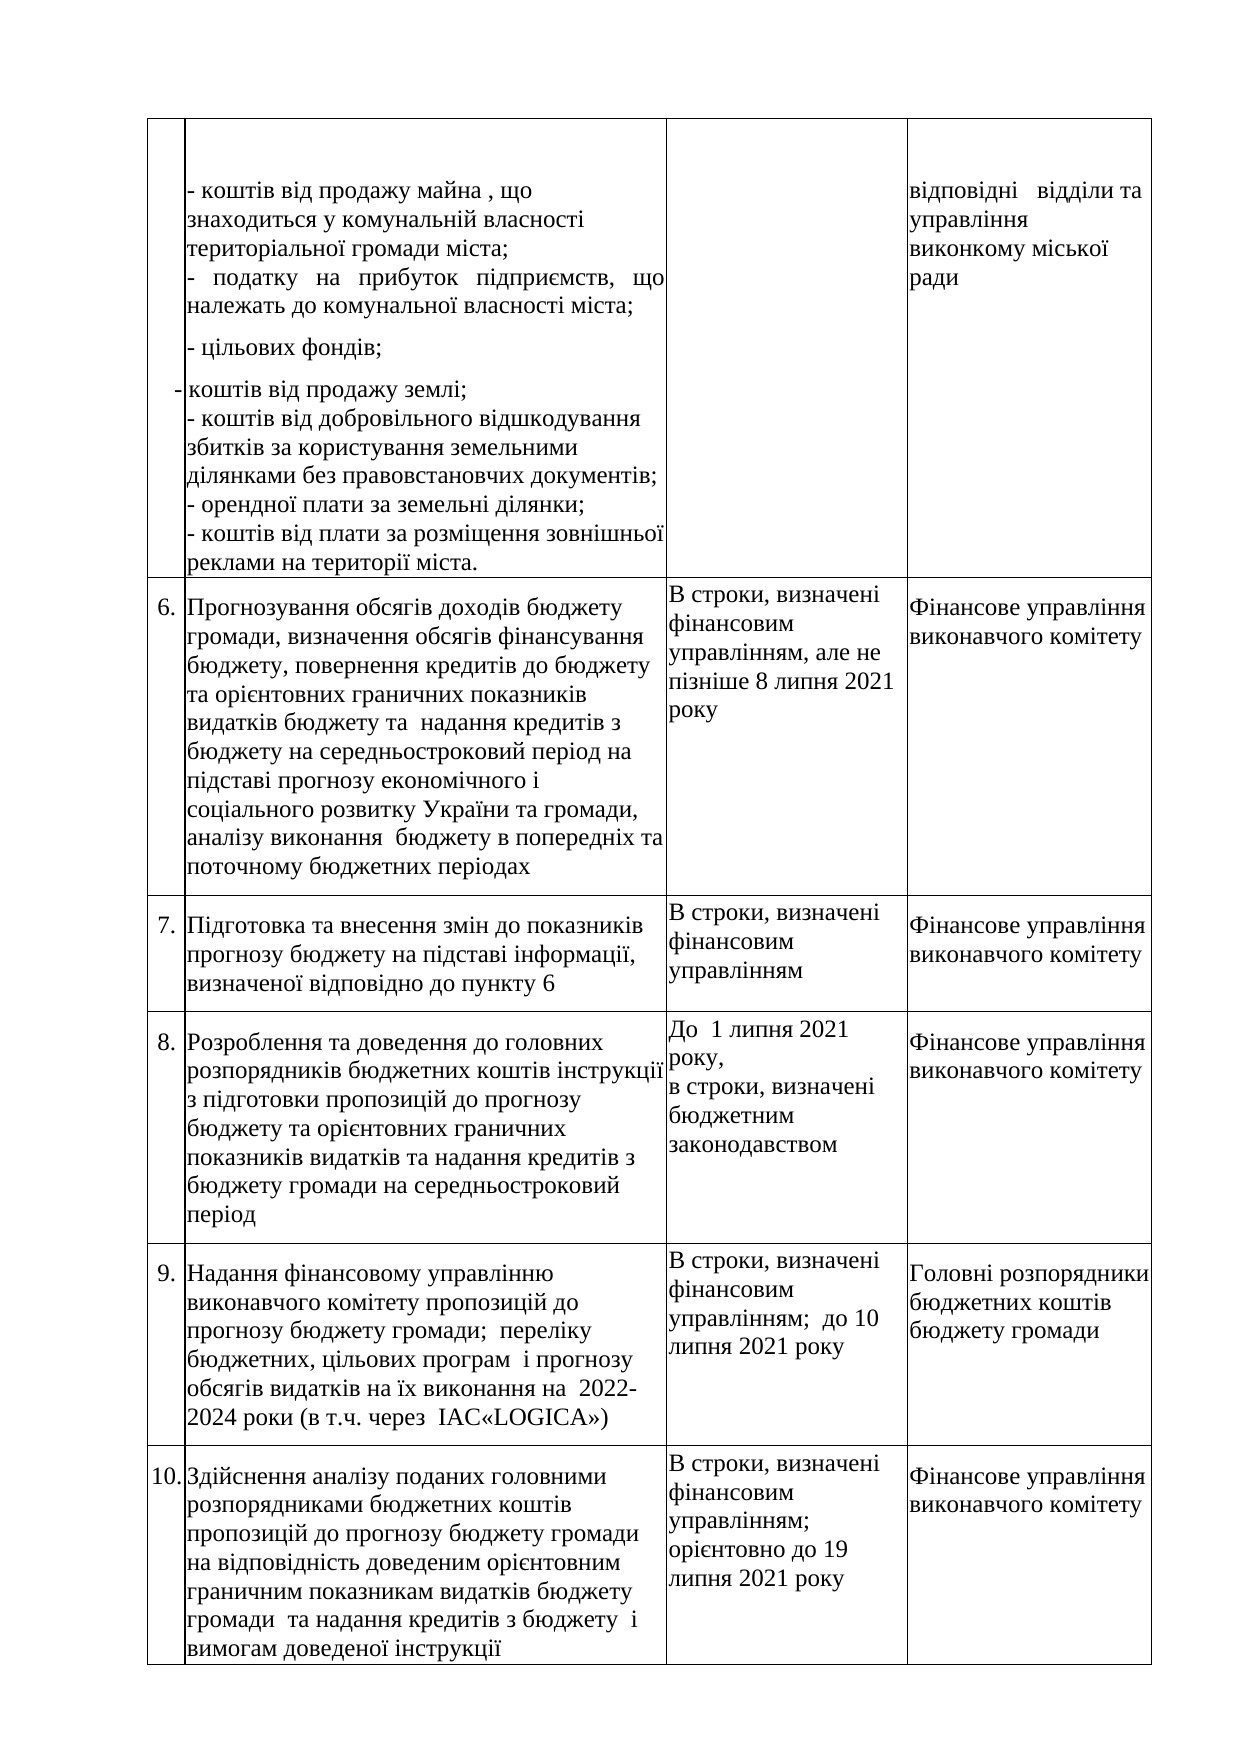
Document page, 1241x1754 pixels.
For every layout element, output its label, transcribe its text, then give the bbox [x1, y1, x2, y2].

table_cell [667, 119, 907, 577]
table_cell 9. [148, 1244, 184, 1445]
table_cell 8. [148, 1012, 184, 1242]
table_cell Надання фінансовому управлінню виконавчого комітету пропозицій до прогнозу бюджету громади; переліку бюджетних, цільових програм і прогнозу обсягів видатків на їх виконання на 2022-2024 роки (в т.ч. через ІАС«LOGICA») [186, 1244, 666, 1445]
table_cell До 1 липня 2021 року, в строки, визначені бюджетним законодавством [667, 1012, 907, 1242]
table_cell В строки, визначені фінансовим управлінням; до 10 липня 2021 року [667, 1244, 907, 1445]
table_cell Фінансове управління виконавчого комітету [908, 1012, 1151, 1242]
table_cell Здійснення аналізу поданих головними розпорядниками бюджетних коштів пропозицій до прогнозу бюджету громади на відповідність доведеним орієнтовним граничним показникам видатків бюджету громади та надання кредитів з бюджету і вимогам доведеної інструкції [186, 1446, 666, 1664]
table_cell Головні розпорядники бюджетних коштів бюджету громади [908, 1244, 1151, 1445]
table_cell 10. [148, 1446, 184, 1664]
table_cell Фінансове управління виконавчого комітету [908, 1446, 1151, 1664]
table_cell 5. [148, 119, 184, 577]
table_cell Фінансове управління виконавчого комітету [908, 578, 1151, 894]
table_cell Підготовка та внесення змін до показників прогнозу бюджету на підставі інформації, визначеної відповідно до пункту 6 [186, 896, 666, 1011]
table_cell Фінансове управління виконавчого комітету [908, 896, 1151, 1011]
table_cell 7. [148, 896, 184, 1011]
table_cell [908, 119, 1151, 577]
table_cell Розроблення та доведення до головних розпорядників бюджетних коштів інструкції з підготовки пропозицій до прогнозу бюджету та орієнтовних граничних показників видатків та надання кредитів з бюджету громади на середньостроковий період [186, 1012, 666, 1242]
table_cell Прогнозування обсягів доходів бюджету громади, визначення обсягів фінансування бюджету, повернення кредитів до бюджету та орієнтовних граничних показників видатків бюджету та надання кредитів з бюджету на середньостроковий період на підставі прогнозу економічного і соціального розвитку України та громади, аналізу виконання бюджету в попередніх та поточному бюджетних періодах [186, 578, 666, 894]
table_cell В строки, визначені фінансовим управлінням, але не пізніше 8 липня 2021 року [667, 578, 907, 894]
table_cell 6. [148, 578, 184, 894]
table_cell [186, 119, 666, 577]
table_cell В строки, визначені фінансовим управлінням; орієнтовно до 19 липня 2021 року [667, 1446, 907, 1664]
table_cell В строки, визначені фінансовим управлінням [667, 896, 907, 1011]
